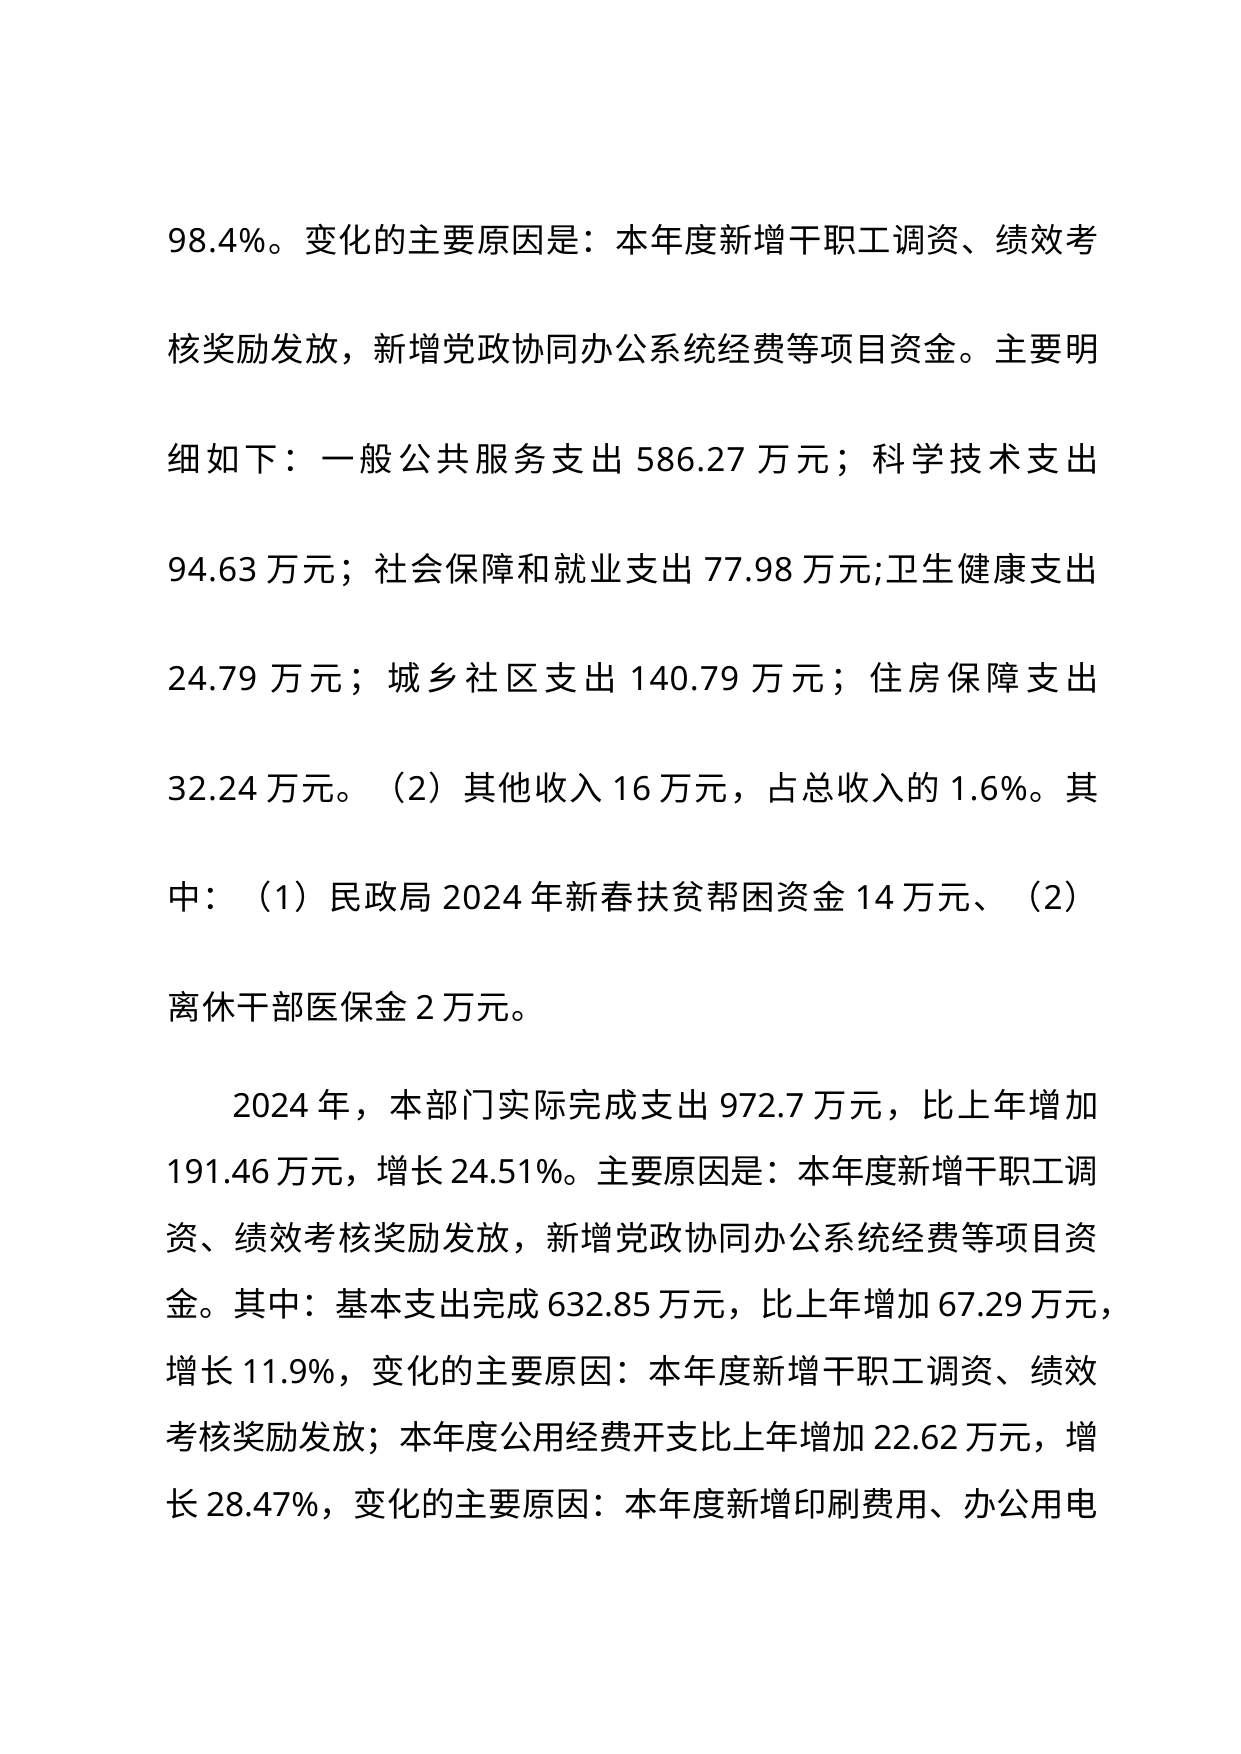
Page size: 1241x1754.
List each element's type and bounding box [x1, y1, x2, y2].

text [167, 204, 1098, 1038]
text [165, 1069, 1098, 1535]
